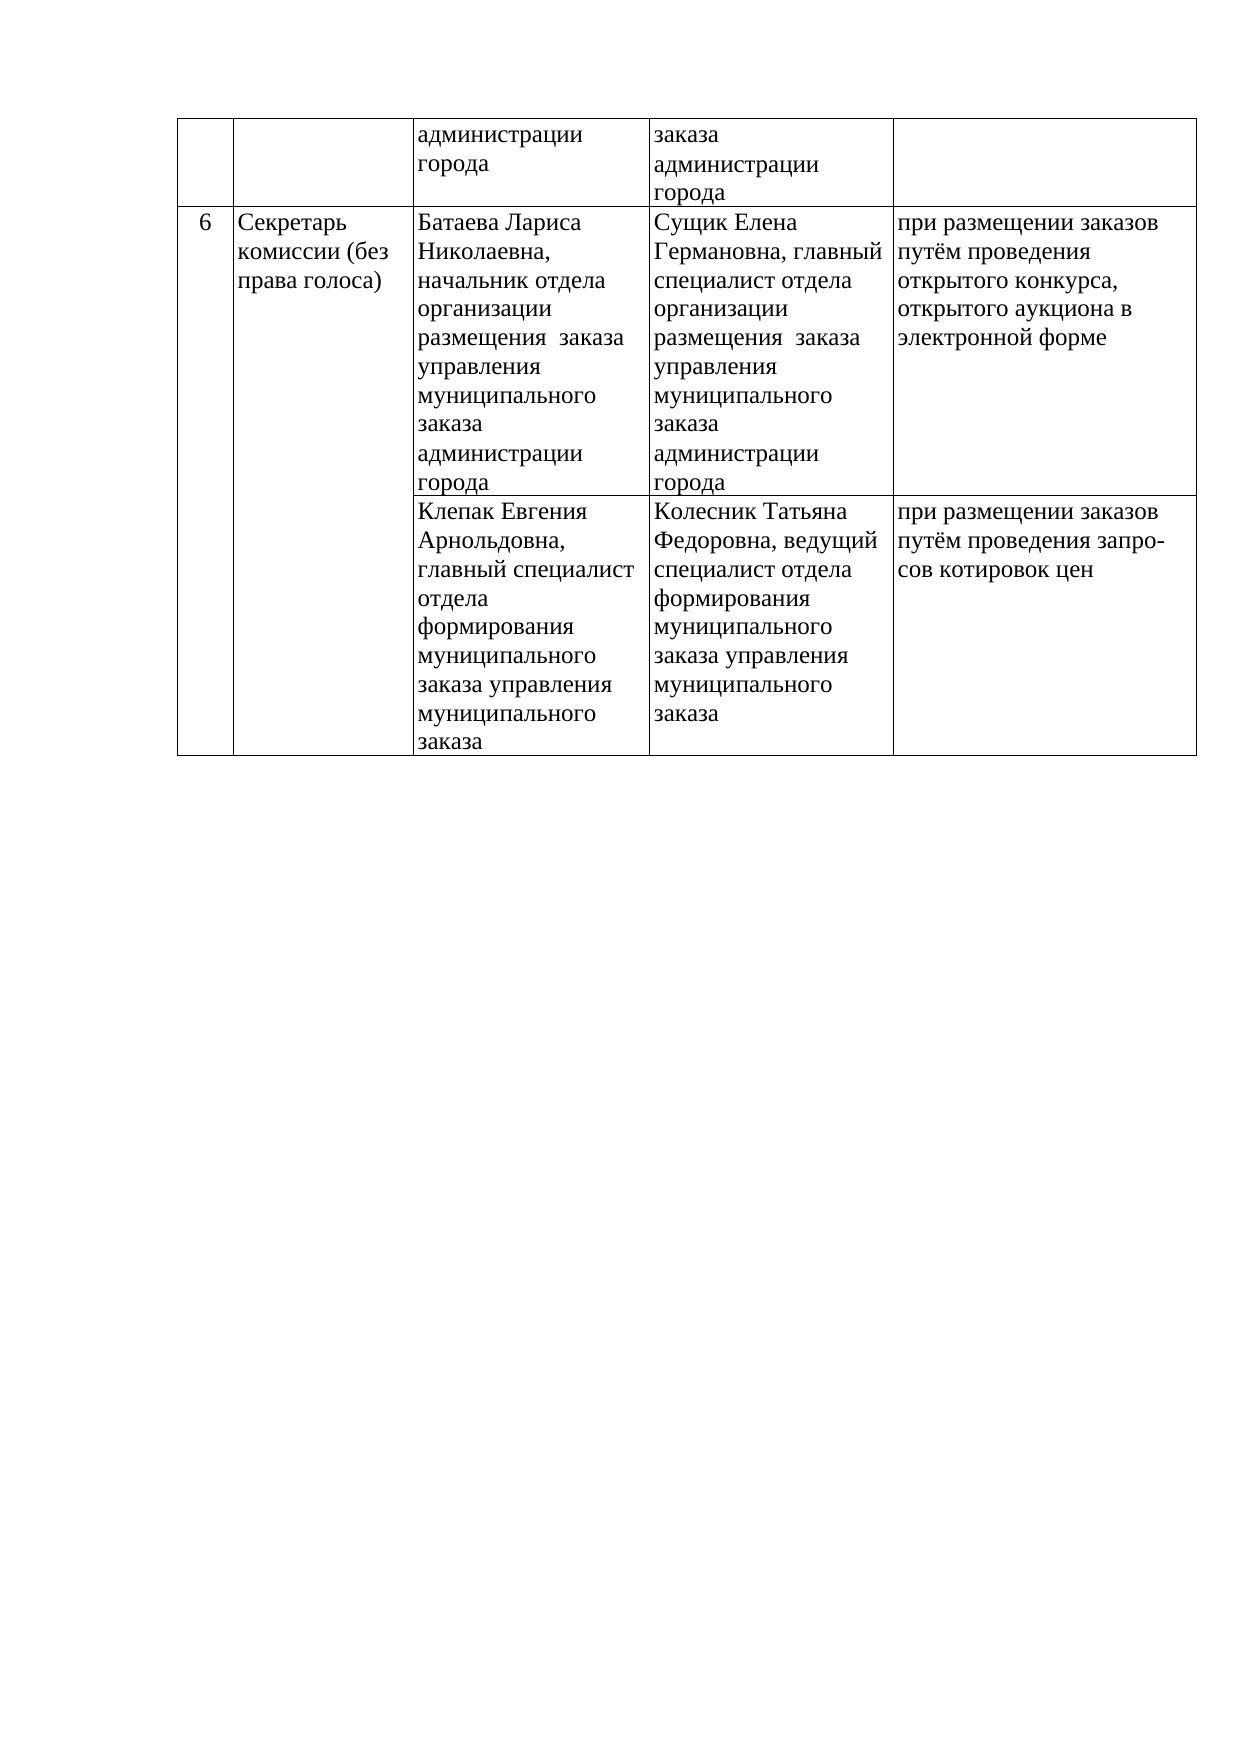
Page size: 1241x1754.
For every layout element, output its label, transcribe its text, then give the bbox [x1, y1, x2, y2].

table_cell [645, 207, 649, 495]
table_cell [234, 119, 413, 206]
table_cell при размещении заказов путём проведения открытого конкурса, открытого аукциона в электронной форме [894, 207, 1196, 495]
table_cell Секретарь комиссии (без права голоса) [234, 207, 413, 755]
table_cell [894, 119, 1196, 206]
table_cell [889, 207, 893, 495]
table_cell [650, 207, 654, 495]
table_cell Клепак Евгения Арнольдовна, главный специалист отдела формирования муниципального заказа управления муниципального заказа [414, 496, 649, 755]
table_cell 5 [178, 119, 233, 206]
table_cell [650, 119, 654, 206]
table_cell Колесник Татьяна Федоровна, ведущий специалист отдела формирования муниципального заказа управления муниципального заказа [650, 496, 893, 755]
table_cell Невердас Дарья Юрьевна, начальник экспертно- аналитического отдела управления муниципального заказа администрации города [414, 119, 649, 206]
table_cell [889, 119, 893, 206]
table_cell 6 [178, 207, 233, 755]
table_cell при размещении заказов путём проведения запро-сов котировок цен [894, 496, 1196, 755]
